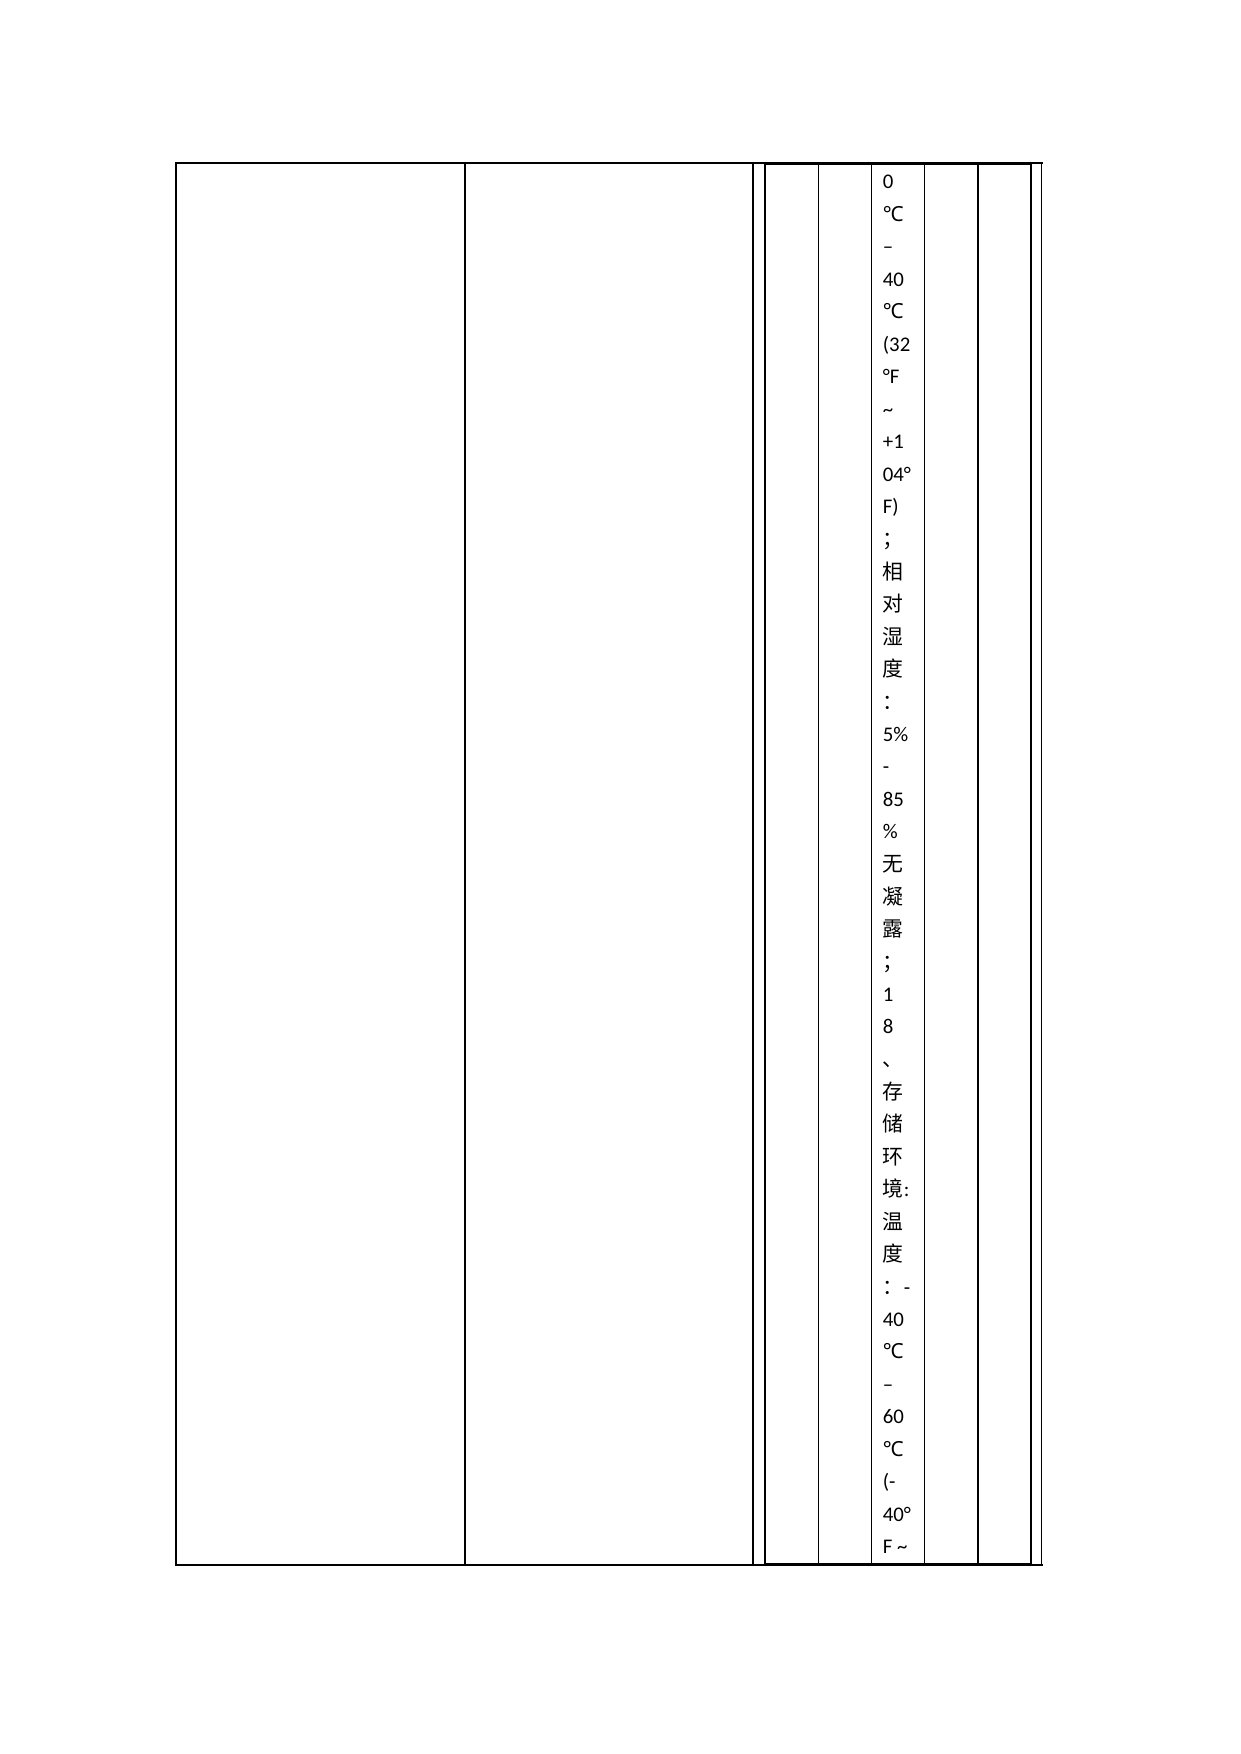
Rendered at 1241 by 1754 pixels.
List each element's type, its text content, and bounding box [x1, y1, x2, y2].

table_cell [872, 165, 924, 1563]
table_cell 1 [466, 164, 752, 1564]
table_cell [766, 165, 818, 1563]
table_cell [819, 165, 871, 1563]
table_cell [979, 165, 1030, 1563]
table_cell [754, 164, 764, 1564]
table_cell [177, 164, 464, 1564]
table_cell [925, 165, 977, 1563]
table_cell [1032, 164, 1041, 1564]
